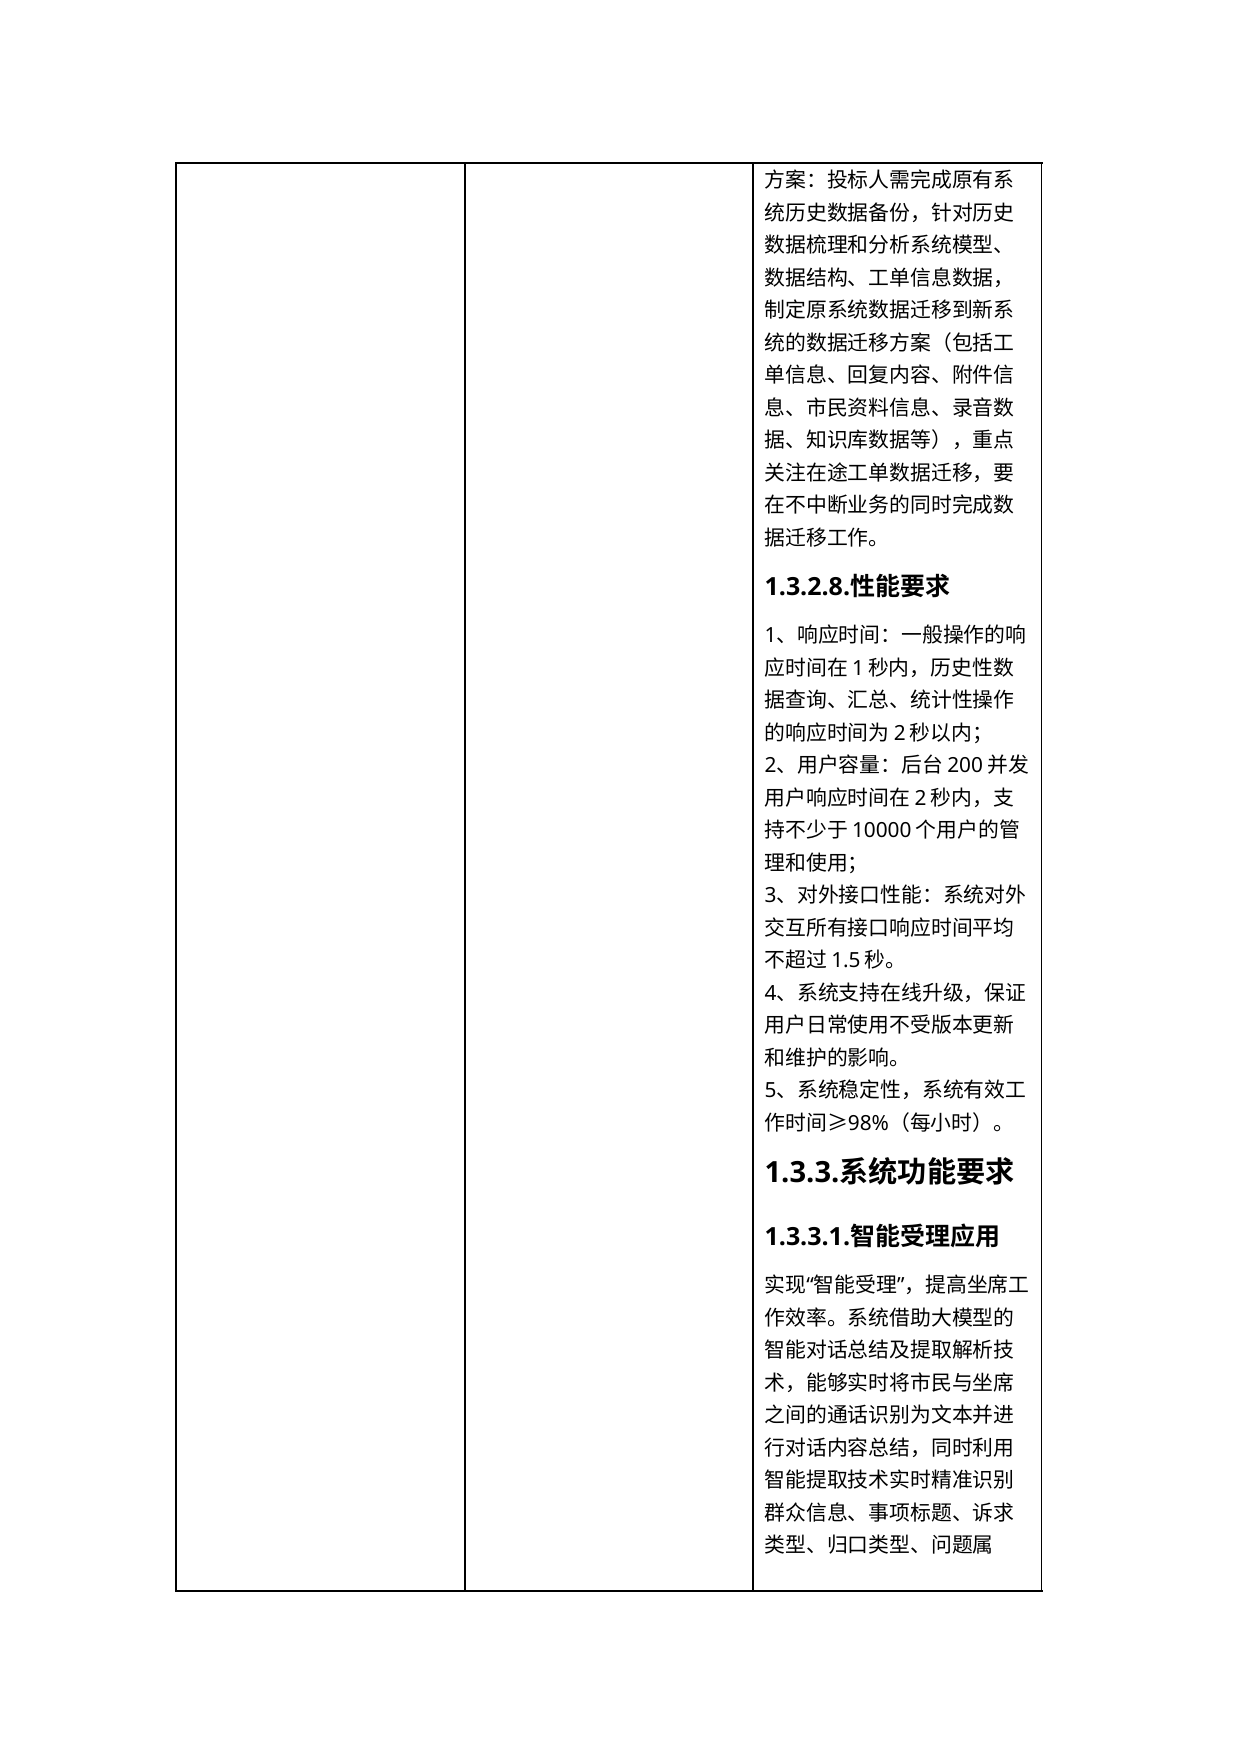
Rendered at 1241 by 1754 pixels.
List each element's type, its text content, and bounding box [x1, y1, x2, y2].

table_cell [754, 164, 1041, 1590]
table_cell [466, 164, 752, 1590]
table_cell 1 [177, 164, 464, 1590]
